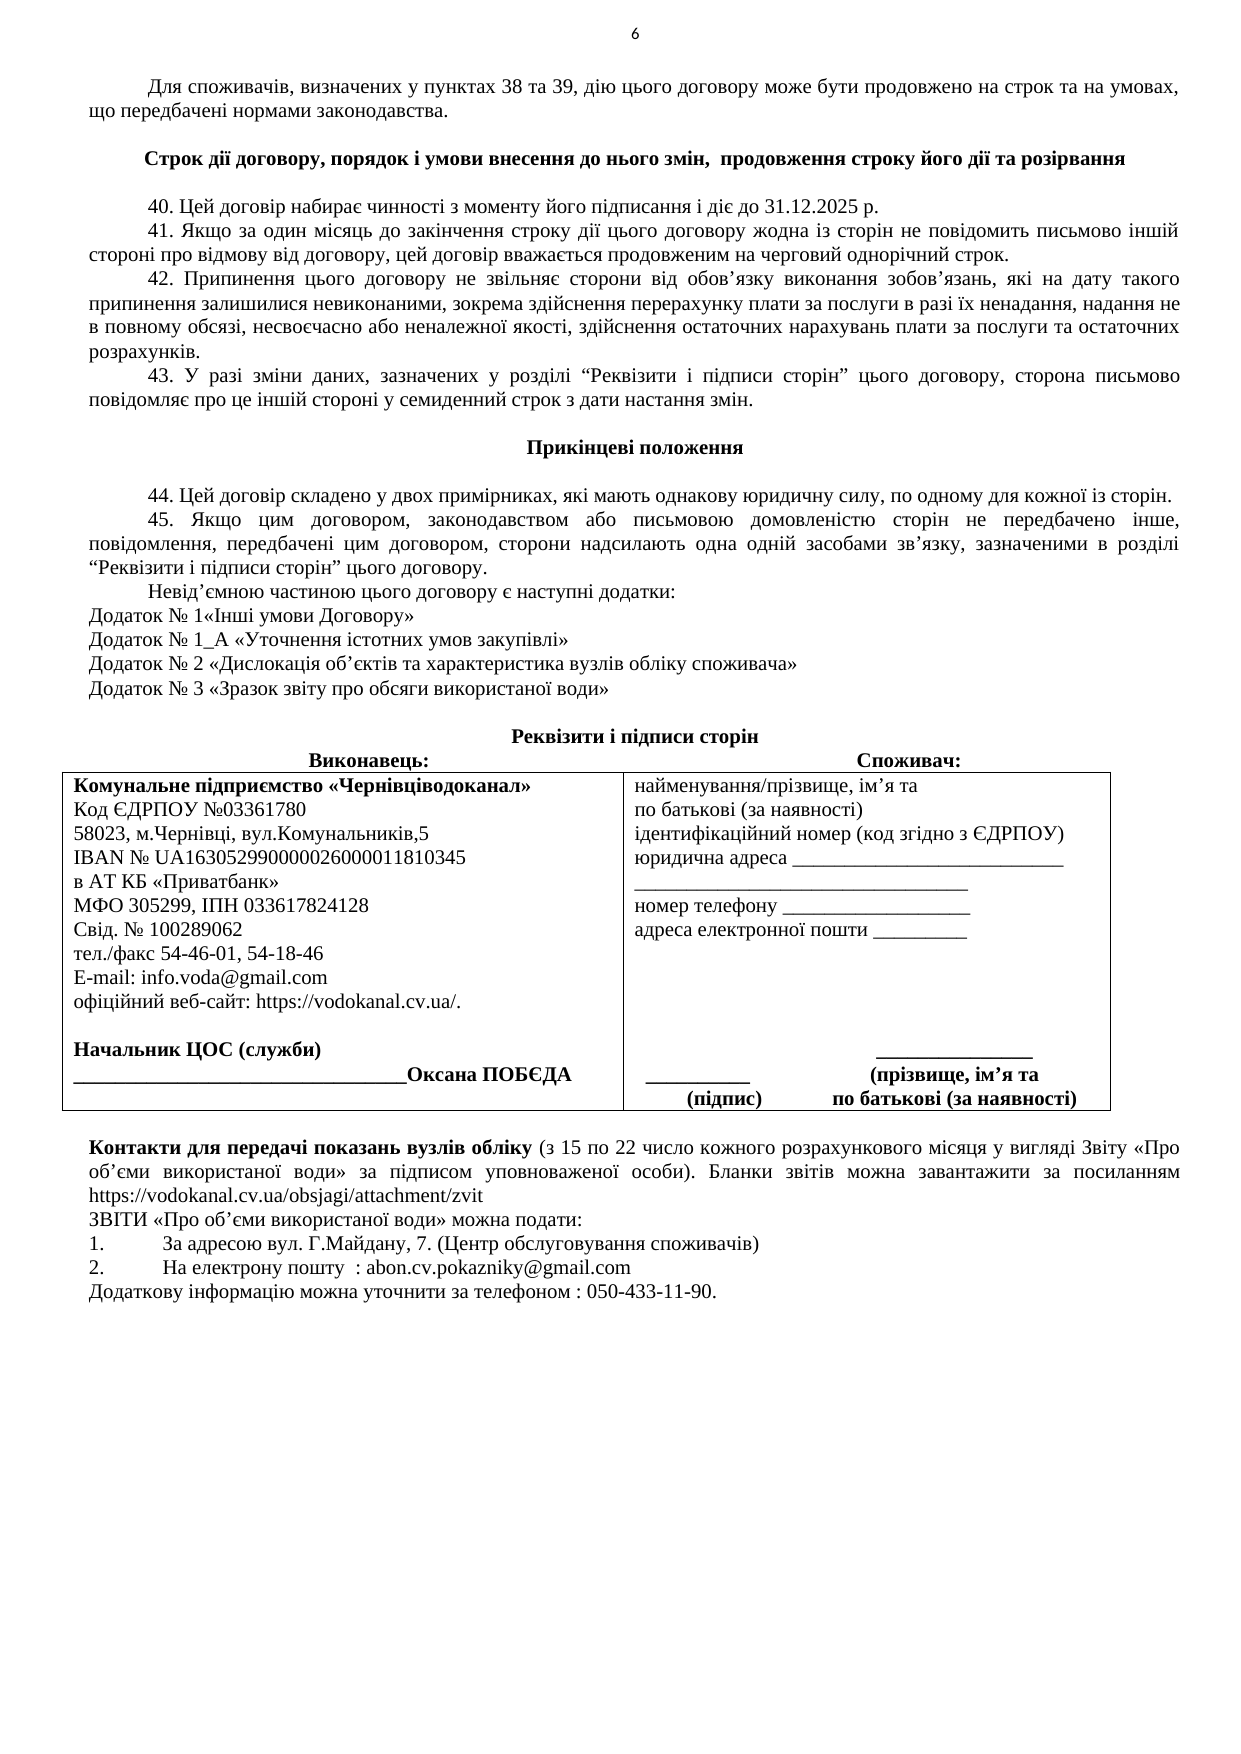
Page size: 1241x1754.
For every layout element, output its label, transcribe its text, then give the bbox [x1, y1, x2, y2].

text Виконавець: Споживач: [89, 748, 1181, 772]
text 43. У разі зміни даних, зазначених у розділі “Реквізити і підписи сторін” цього договору, сторона письмово повідомляє про це іншій стороні у семиденний строк з дати настання змін. [89, 363, 1181, 411]
table_header Комунальне підприємство «Чернівціводоканал» Код ЄДРПОУ №03361780 58023, м.Чернівці, вул.Комунальників,5 IBAN № UA163052990000026000011810345 в АТ КБ «Приватбанк» МФО 305299, ІПН 033617824128 Свід. № 100289062 тел./факс 54-46-01, 54-18-46 Е-mail: info.voda@gmail.com офіційний веб-сайт: https://vodokanal.cv.ua/. Начальник ЦОС (служби) ________________________________Оксана ПОБЄДА [63, 773, 623, 1110]
text Невід’ємною частиною цього договору є наступні додатки: [89, 579, 1181, 603]
text 40. Цей договір набирає чинності з моменту його підписання і діє до 31.12.2025 р. [89, 194, 1181, 218]
text Додаткову інформацію можна уточнити за телефоном : 050-433-11-90. [89, 1279, 1181, 1303]
text ЗВІТИ «Про об’єми використаної води» можна подати: [89, 1207, 1181, 1231]
text 42. Припинення цього договору не звільняє сторони від обов’язку виконання зобов’язань, які на дату такого припинення залишилися невиконаними, зокрема здійснення перерахунку плати за послуги в разі їх ненадання, надання не в повному обсязі, несвоєчасно або неналежної якості, здійснення остаточних нарахувань плати за послуги та остаточних розрахунків. [89, 266, 1181, 363]
table_header найменування/прізвище, ім’я та по батькові (за наявності) ідентифікаційний номер (код згідно з ЄДРПОУ) юридична адреса __________________________ ________________________________ номер телефону __________________ адреса електронної пошти _________ [624, 773, 1110, 1110]
text Додаток № 3 «Зразок звіту про обсяги використаної води» [89, 675, 1181, 699]
text Контакти для передачі показань вузлів обліку (з 15 по 22 число кожного розрахункового місяця у вигляді Звіту «Про об’єми використаної води» за підписом уповноваженої особи). Бланки звітів можна завантажити за посиланням https://vodokanal.cv.ua/obsjagi/attachment/zvit [89, 1135, 1181, 1207]
text Реквізити і підписи сторін [89, 723, 1181, 748]
text Додаток № 1«Інші умови Договору» [89, 603, 1181, 627]
text Для споживачів, визначених у пунктах 38 та 39, дію цього договору може бути продовжено на строк та на умовах, що передбачені нормами законодавства. [89, 74, 1181, 122]
text 1. За адресою вул. Г.Майдану, 7. (Центр обслуговування споживачів) [89, 1231, 1181, 1255]
text 2. На електрону пошту : abon.cv.pokazniky@gmail.com [89, 1255, 1181, 1279]
text 45. Якщо цим договором, законодавством або письмовою домовленістю сторін не передбачено інше, повідомлення, передбачені цим договором, сторони надсилають одна одній засобами зв’язку, зазначеними в розділі “Реквізити і підписи сторін” цього договору. [89, 507, 1181, 579]
text 44. Цей договір складено у двох примірниках, які мають однакову юридичну силу, по одному для кожної із сторін. [89, 483, 1181, 507]
text 41. Якщо за один місяць до закінчення строку дії цього договору жодна із сторін не повідомить письмово іншій стороні про відмову від договору, цей договір вважається продовженим на черговий однорічний строк. [89, 218, 1181, 266]
text Додаток № 1_А «Уточнення істотних умов закупівлі» [89, 627, 1181, 651]
text Додаток № 2 «Дислокація об’єктів та характеристика вузлів обліку споживача» [89, 651, 1181, 675]
text Строк дії договору, порядок і умови внесення до нього змін, продовження строку його дії та розірвання [89, 146, 1181, 170]
text Прикінцеві положення [89, 435, 1181, 459]
